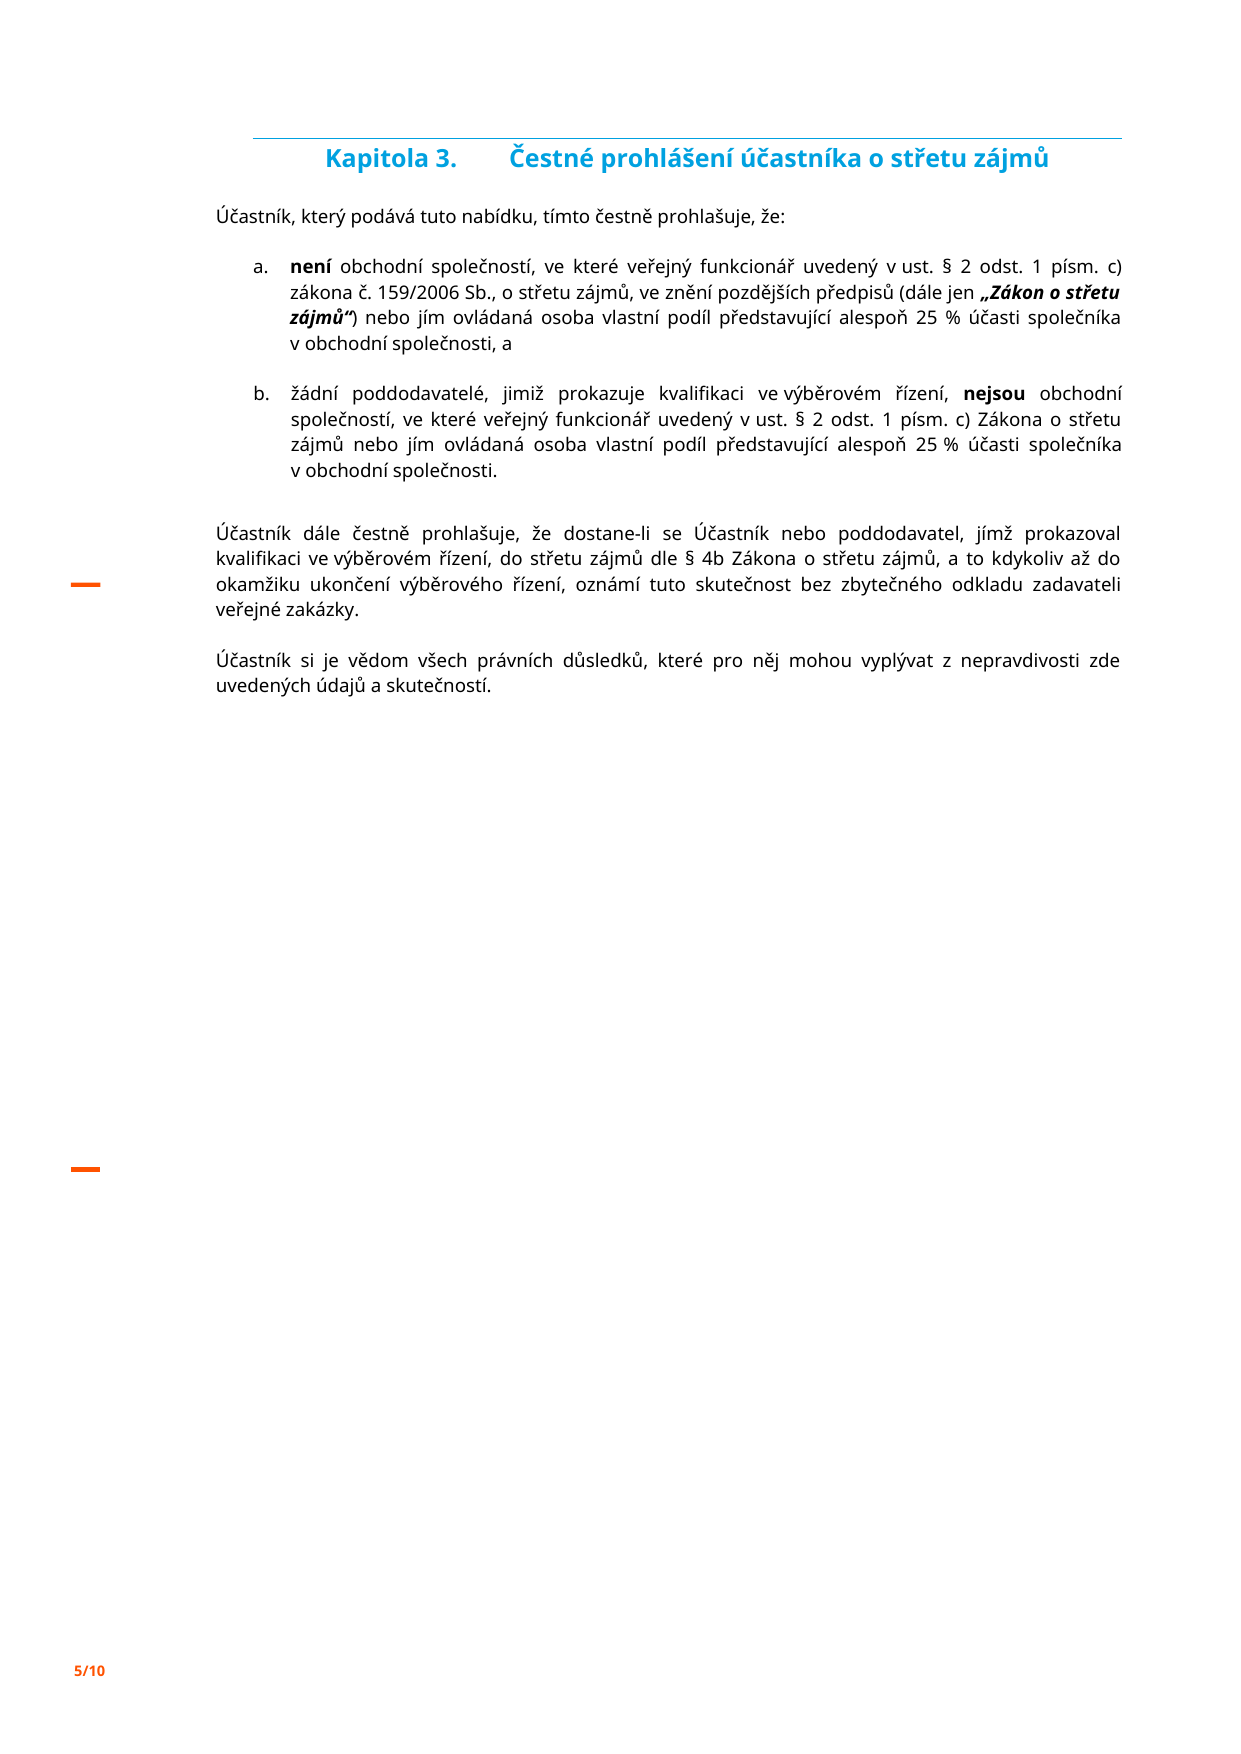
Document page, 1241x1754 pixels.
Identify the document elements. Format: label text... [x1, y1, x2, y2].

text Účastník dále čestně prohlašuje, že dostane-li se Účastník nebo poddodavatel, jímž prokazoval kvalifikaci ve výběrovém řízení, do střetu zájmů dle § 4b Zákona o střetu zájmů, a to kdykoliv až do okamžiku ukončení výběrového řízení, oznámí tuto skutečnost bez zbytečného odkladu zadavateli veřejné zakázky. [216, 520, 1122, 622]
text Účastník si je vědom všech právních důsledků, které pro něj mohou vyplývat z nepravdivosti zde uvedených údajů a skutečností. [216, 647, 1122, 698]
list žádní poddodavatelé, jimiž prokazuje kvalifikaci ve výběrovém řízení, nejsou obchodní společností, ve které veřejný funkcionář uvedený v ust. § 2 odst. 1 písm. c) Zákona o střetu zájmů nebo jím ovládaná osoba vlastní podíl představující alespoň 25 % účasti společníka v obchodní společnosti. [253, 381, 1122, 483]
text Účastník, který podává tuto nabídku, tímto čestně prohlašuje, že: [216, 203, 1122, 228]
subtitle Čestné prohlášení účastníka o střetu zájmů [253, 139, 1122, 174]
list není obchodní společností, ve které veřejný funkcionář uvedený v ust. § 2 odst. 1 písm. c) zákona č. 159/2006 Sb., o střetu zájmů, ve znění pozdějších předpisů (dále jen „Zákon o střetu zájmů“) nebo jím ovládaná osoba vlastní podíl představující alespoň 25 % účasti společníka v obchodní společnosti, a [253, 253, 1122, 356]
